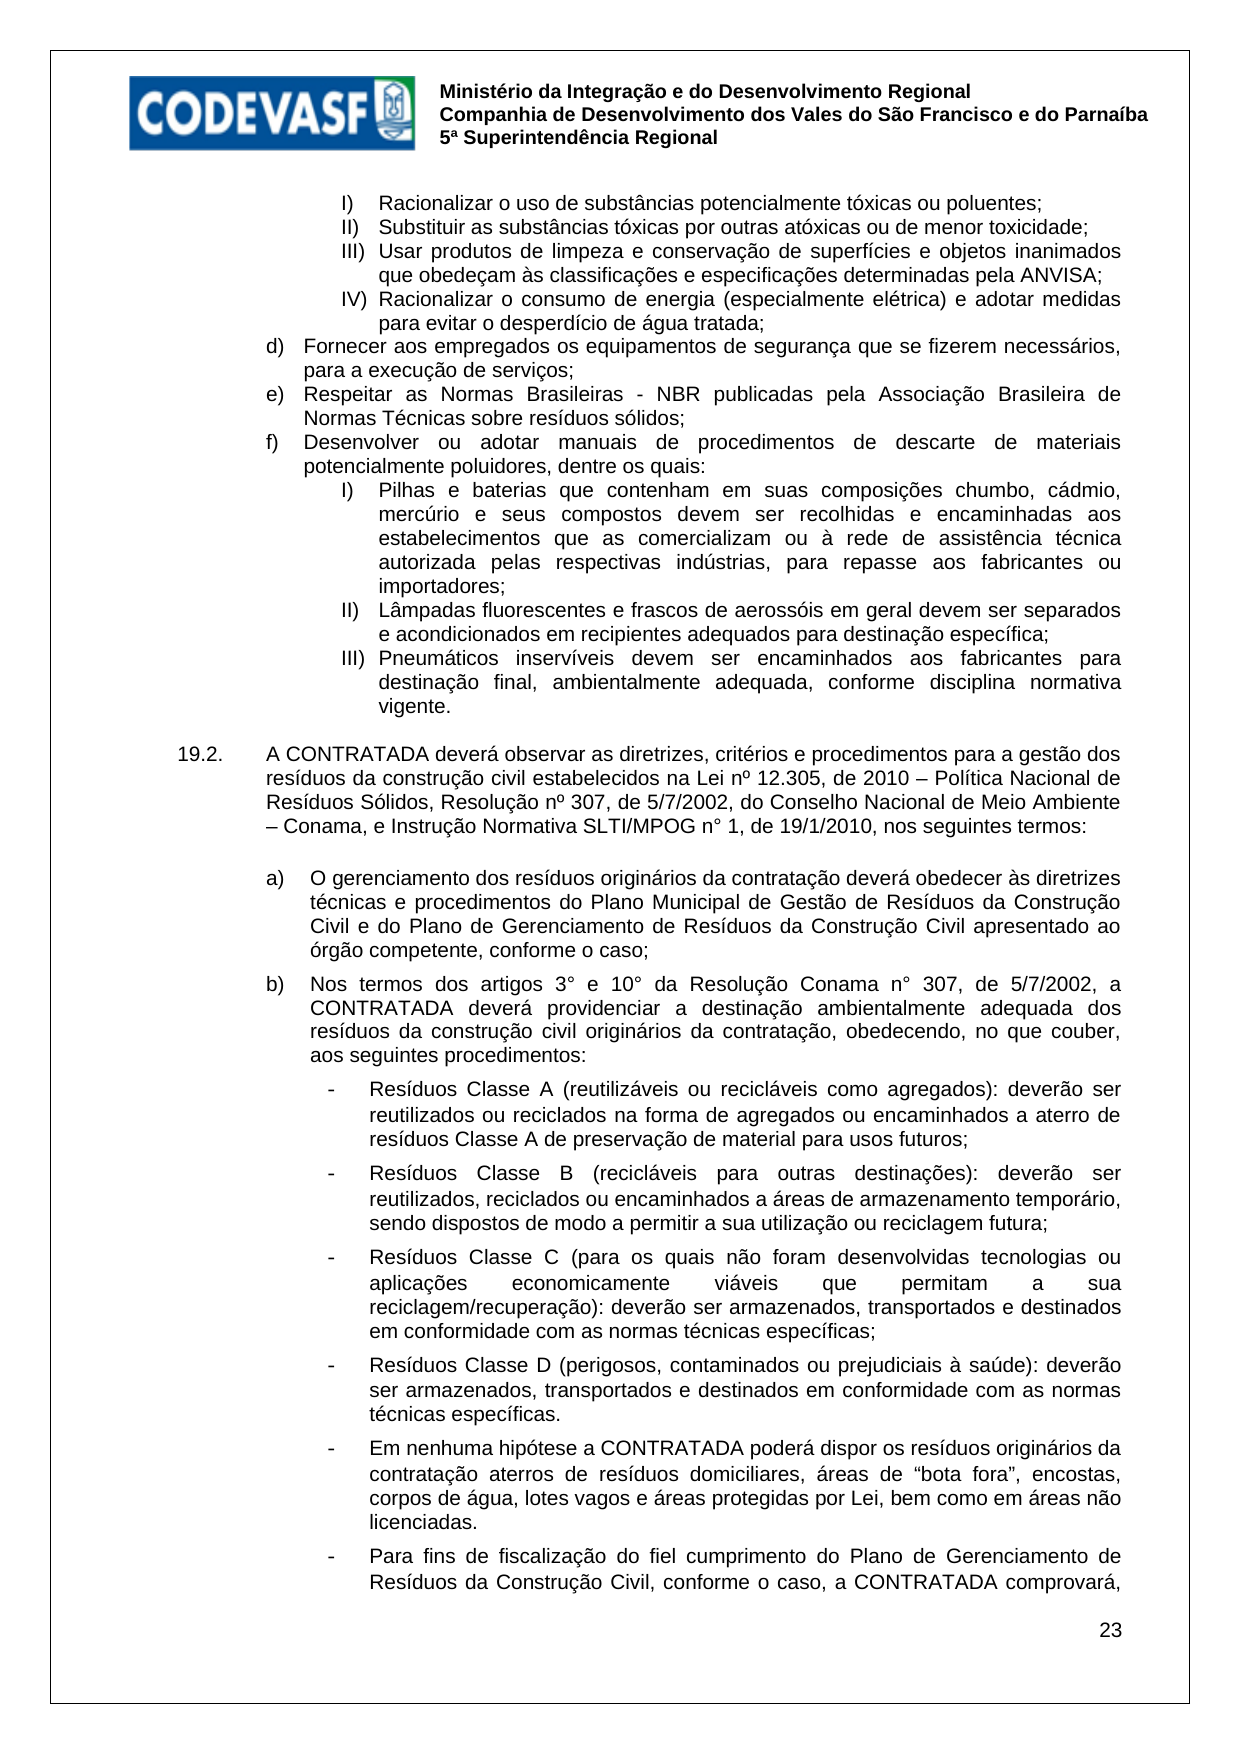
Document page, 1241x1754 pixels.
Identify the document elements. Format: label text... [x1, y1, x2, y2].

list Resíduos Classe A (reutilizáveis ou recicláveis como agregados): deverão ser reutilizados ou reciclados na forma de agregados ou encaminhados a aterro de resíduos Classe A de preservação de material para usos futuros; [325, 1077, 1122, 1151]
list Lâmpadas fluorescentes e frascos de aerossóis em geral devem ser separados e acondicionados em recipientes adequados para destinação específica; [341, 598, 1122, 646]
picture [129, 76, 417, 153]
list Usar produtos de limpeza e conservação de superfícies e objetos inanimados que obedeçam às classificações e especificações determinadas pela ANVISA; [341, 238, 1122, 286]
list Desenvolver ou adotar manuais de procedimentos de descarte de materiais potencialmente poluidores, dentre os quais: [266, 430, 1122, 478]
list Fornecer aos empregados os equipamentos de segurança que se fizerem necessários, para a execução de serviços; [266, 334, 1122, 382]
list Pilhas e baterias que contenham em suas composições chumbo, cádmio, mercúrio e seus compostos devem ser recolhidas e encaminhadas aos estabelecimentos que as comercializam ou à rede de assistência técnica autorizada pelas respectivas indústrias, para repasse aos fabricantes ou importadores; [341, 478, 1122, 598]
list Em nenhuma hipótese a CONTRATADA poderá dispor os resíduos originários da contratação aterros de resíduos domiciliares, áreas de “bota fora”, encostas, corpos de água, lotes vagos e áreas protegidas por Lei, bem como em áreas não licenciadas. [325, 1436, 1122, 1534]
list Resíduos Classe C (para os quais não foram desenvolvidas tecnologias ou aplicações economicamente viáveis que permitam a sua reciclagem/recuperação): deverão ser armazenados, transportados e destinados em conformidade com as normas técnicas específicas; [325, 1245, 1122, 1342]
list Resíduos Classe B (recicláveis para outras destinações): deverão ser reutilizados, reciclados ou encaminhados a áreas de armazenamento temporário, sendo dispostos de modo a permitir a sua utilização ou reciclagem futura; [325, 1161, 1122, 1235]
list Racionalizar o consumo de energia (especialmente elétrica) e adotar medidas para evitar o desperdício de água tratada; [341, 286, 1122, 334]
list O gerenciamento dos resíduos originários da contratação deverá obedecer às diretrizes técnicas e procedimentos do Plano Municipal de Gestão de Resíduos da Construção Civil e do Plano de Gerenciamento de Resíduos da Construção Civil apresentado ao órgão competente, conforme o caso; [266, 866, 1122, 961]
list Pneumáticos inservíveis devem ser encaminhados aos fabricantes para destinação final, ambientalmente adequada, conforme disciplina normativa vigente. [341, 646, 1122, 718]
list Respeitar as Normas Brasileiras - NBR publicadas pela Associação Brasileira de Normas Técnicas sobre resíduos sólidos; [266, 382, 1122, 430]
list Substituir as substâncias tóxicas por outras atóxicas ou de menor toxicidade; [341, 214, 1122, 238]
subtitle A CONTRATADA deverá observar as diretrizes, critérios e procedimentos para a gestão dos resíduos da construção civil estabelecidos na Lei nº 12.305, de 2010 – Política Nacional de Resíduos Sólidos, Resolução nº 307, de 5/7/2002, do Conselho Nacional de Meio Ambiente – Conama, e Instrução Normativa SLTI/MPOG n° 1, de 19/1/2010, nos seguintes termos: [177, 742, 1122, 837]
list Racionalizar o uso de substâncias potencialmente tóxicas ou poluentes; [341, 191, 1122, 214]
list Nos termos dos artigos 3° e 10° da Resolução Conama n° 307, de 5/7/2002, a CONTRATADA deverá providenciar a destinação ambientalmente adequada dos resíduos da construção civil originários da contratação, obedecendo, no que couber, aos seguintes procedimentos: [266, 971, 1122, 1067]
list Resíduos Classe D (perigosos, contaminados ou prejudiciais à saúde): deverão ser armazenados, transportados e destinados em conformidade com as normas técnicas específicas. [325, 1352, 1122, 1426]
